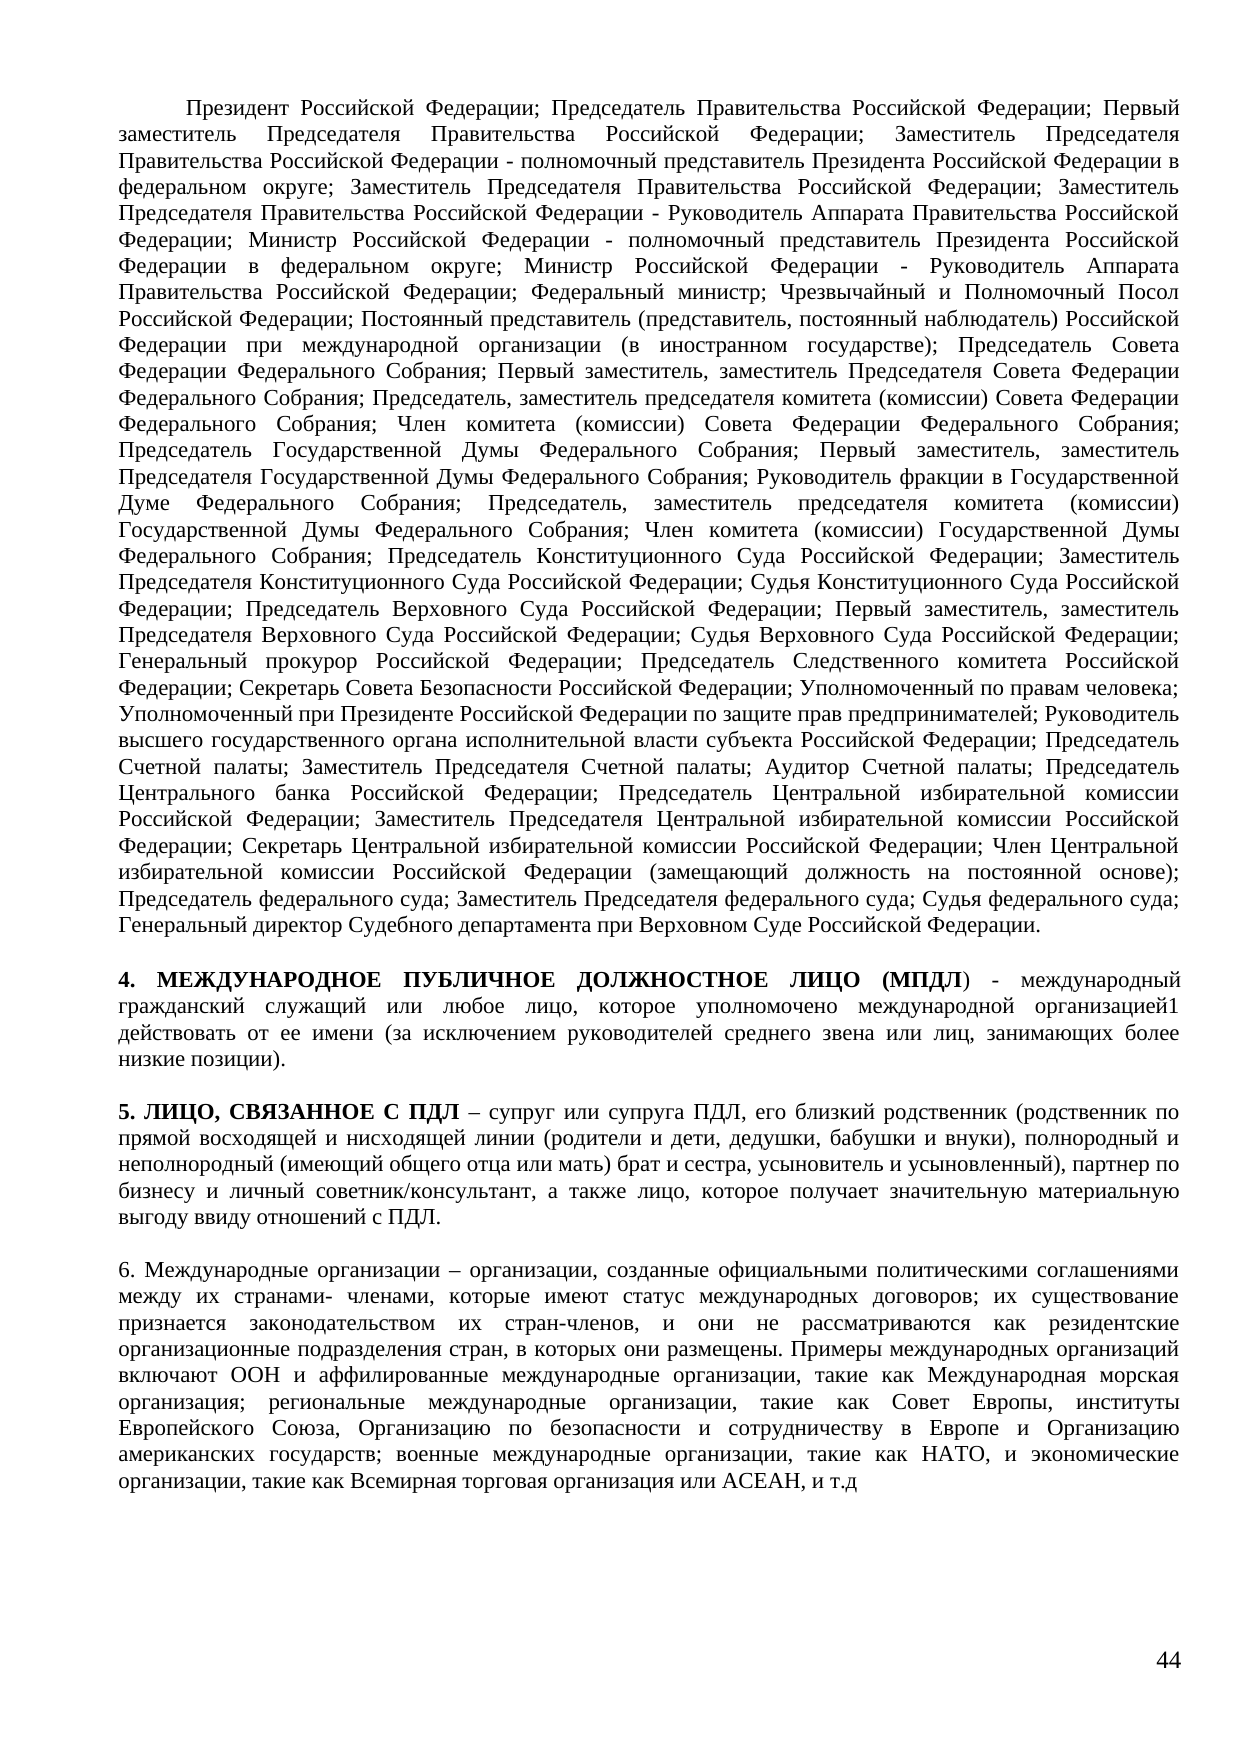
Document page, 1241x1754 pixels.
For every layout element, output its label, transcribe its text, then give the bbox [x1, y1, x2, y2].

text 6. Международные организации – организации, созданные официальными политическими соглашениями между их странами- членами, которые имеют статус международных договоров; их существование признается законодательством их стран-членов, и они не рассматриваются как резидентские организационные подразделения стран, в которых они размещены. Примеры международных организаций включают ООН и аффилированные международные организации, такие как Международная морская организация; региональные международные организации, такие как Совет Европы, институты Европейского Союза, Организацию по безопасности и сотрудничеству в Европе и Организацию американских государств; военные международные организации, такие как НАТО, и экономические организации, такие как Всемирная торговая организация или АСЕАН, и т.д [118, 1256, 1181, 1493]
text Президент Российской Федерации; Председатель Правительства Российской Федерации; Первый заместитель Председателя Правительства Российской Федерации; Заместитель Председателя Правительства Российской Федерации - полномочный представитель Президента Российской Федерации в федеральном округе; Заместитель Председателя Правительства Российской Федерации; Заместитель Председателя Правительства Российской Федерации - Руководитель Аппарата Правительства Российской Федерации; Министр Российской Федерации - полномочный представитель Президента Российской Федерации в федеральном округе; Министр Российской Федерации - Руководитель Аппарата Правительства Российской Федерации; Федеральный министр; Чрезвычайный и Полномочный Посол Российской Федерации; Постоянный представитель (представитель, постоянный наблюдатель) Российской Федерации при международной организации (в иностранном государстве); Председатель Совета Федерации Федерального Собрания; Первый заместитель, заместитель Председателя Совета Федерации Федерального Собрания; Председатель, заместитель председателя комитета (комиссии) Совета Федерации Федерального Собрания; Член комитета (комиссии) Совета Федерации Федерального Собрания; Председатель Государственной Думы Федерального Собрания; Первый заместитель, заместитель Председателя Государственной Думы Федерального Собрания; Руководитель фракции в Государственной Думе Федерального Собрания; Председатель, заместитель председателя комитета (комиссии) Государственной Думы Федерального Собрания; Член комитета (комиссии) Государственной Думы Федерального Собрания; Председатель Конституционного Суда Российской Федерации; Заместитель Председателя Конституционного Суда Российской Федерации; Судья Конституционного Суда Российской Федерации; Председатель Верховного Суда Российской Федерации; Первый заместитель, заместитель Председателя Верховного Суда Российской Федерации; Судья Верховного Суда Российской Федерации; Генеральный прокурор Российской Федерации; Председатель Следственного комитета Российской Федерации; Секретарь Совета Безопасности Российской Федерации; Уполномоченный по правам человека; Уполномоченный при Президенте Российской Федерации по защите прав предпринимателей; Руководитель высшего государственного органа исполнительной власти субъекта Российской Федерации; Председатель Счетной палаты; Заместитель Председателя Счетной палаты; Аудитор Счетной палаты; Председатель Центрального банка Российской Федерации; Председатель Центральной избирательной комиссии Российской Федерации; Заместитель Председателя Центральной избирательной комиссии Российской Федерации; Секретарь Центральной избирательной комиссии Российской Федерации; Член Центральной избирательной комиссии Российской Федерации (замещающий должность на постоянной основе); Председатель федерального суда; Заместитель Председателя федерального суда; Судья федерального суда; Генеральный директор Судебного департамента при Верховном Суде Российской Федерации. [118, 94, 1181, 937]
text 4. МЕЖДУНАРОДНОЕ ПУБЛИЧНОЕ ДОЛЖНОСТНОЕ ЛИЦО (МПДЛ) - международный гражданский служащий или любое лицо, которое уполномочено международной организацией1 действовать от ее имени (за исключением руководителей среднего звена или лиц, занимающих более низкие позиции). [118, 966, 1181, 1071]
text 5. ЛИЦО, СВЯЗАННОЕ С ПДЛ – супруг или супруга ПДЛ, его близкий родственник (родственник по прямой восходящей и нисходящей линии (родители и дети, дедушки, бабушки и внуки), полнородный и неполнородный (имеющий общего отца или мать) брат и сестра, усыновитель и усыновленный), партнер по бизнесу и личный советник/консультант, а также лицо, которое получает значительную материальную выгоду ввиду отношений с ПДЛ. [118, 1098, 1181, 1229]
